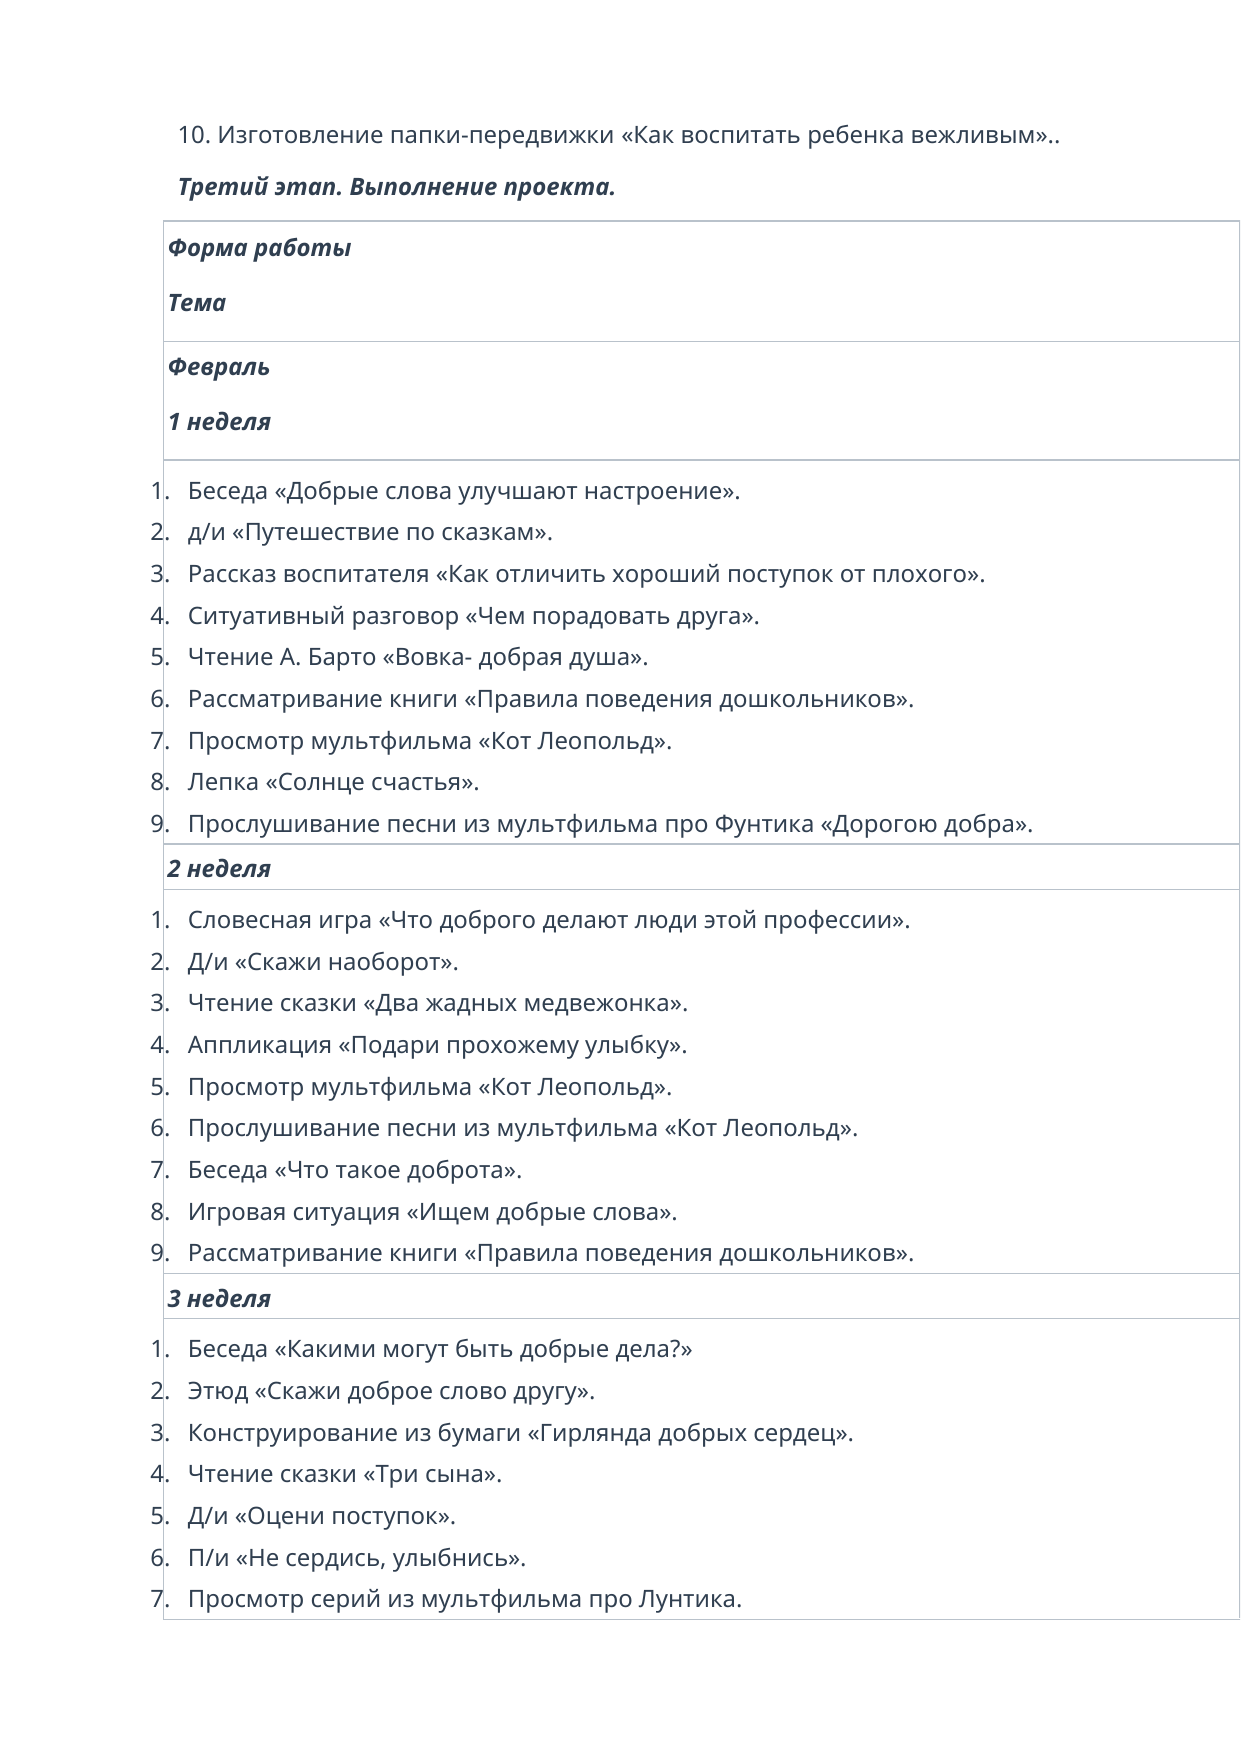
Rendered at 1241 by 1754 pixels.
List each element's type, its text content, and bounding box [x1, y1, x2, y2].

table_header Форма работы Тема [164, 222, 1239, 341]
table_cell Февраль 1 неделя [164, 342, 1239, 459]
table_cell 2 неделя [164, 845, 1239, 888]
table_cell 3 неделя [164, 1274, 1239, 1318]
table_cell Словесная игра «Что доброго делают люди этой профессии». Д/и «Скажи наоборот». Чтение сказки «Два жадных медвежонка». Аппликация «Подари прохожему улыбку». Просмотр мультфильма «Кот Леопольд». Прослушивание песни из мультфильма «Кот Леопольд». Беседа «Что такое доброта». Игровая ситуация «Ищем добрые слова». Рассматривание книги «Правила поведения дошкольников». [164, 890, 1239, 1272]
table_cell Беседа «Добрые слова улучшают настроение». д/и «Путешествие по сказкам». Рассказ воспитателя «Как отличить хороший поступок от плохого». Ситуативный разговор «Чем порадовать друга». Чтение А. Барто «Вовка- добрая душа». Рассматривание книги «Правила поведения дошкольников». Просмотр мультфильма «Кот Леопольд». Лепка «Солнце счастья». Прослушивание песни из мультфильма про Фунтика «Дорогою добра». [164, 461, 1239, 843]
text 10. Изготовление папки-передвижки «Как воспитать ребенка вежливым».. [177, 118, 1152, 151]
text Третий этап. Выполнение проекта. [177, 169, 1152, 202]
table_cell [164, 1319, 1239, 1618]
